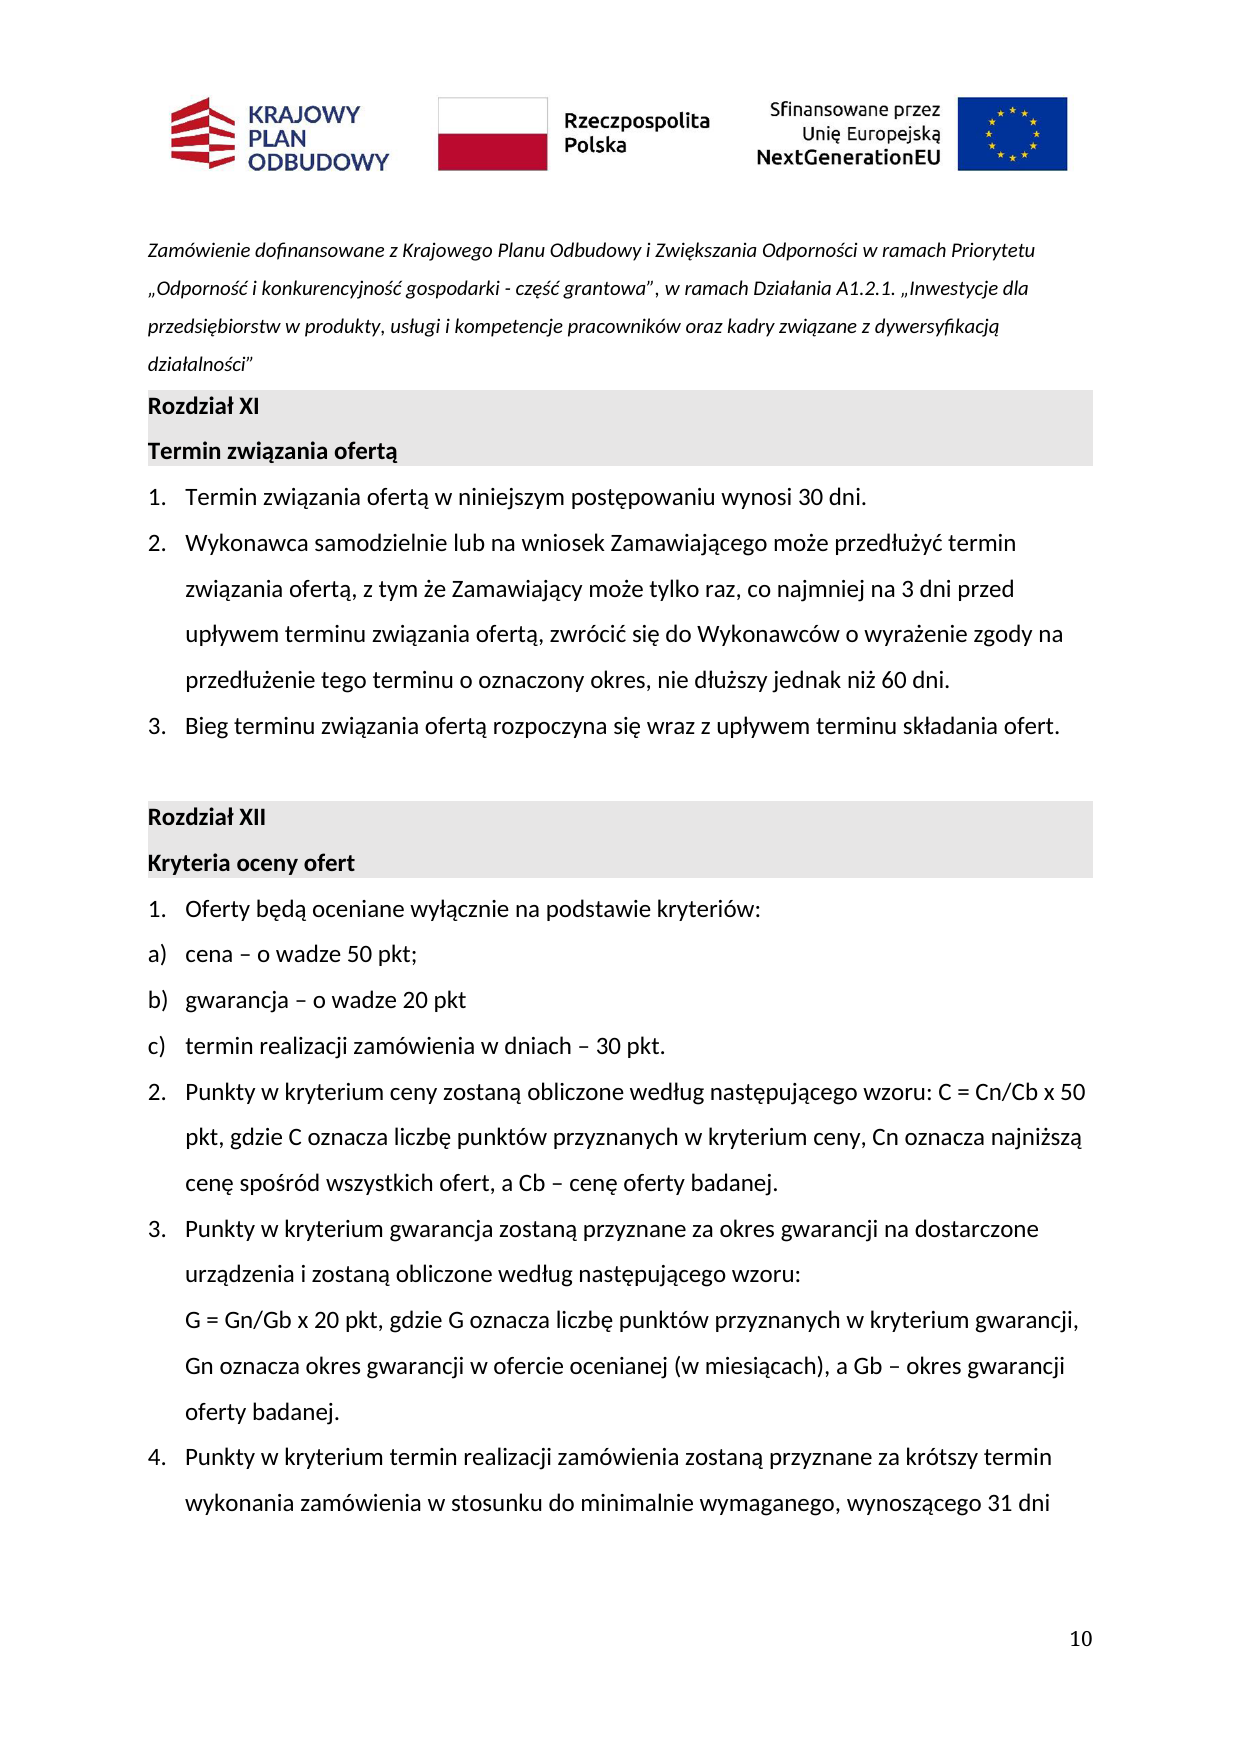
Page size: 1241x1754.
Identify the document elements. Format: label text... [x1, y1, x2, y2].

list G = Gn/Gb x 20 pkt, gdzie G oznacza liczbę punktów przyznanych w kryterium gwarancji, Gn oznacza okres gwarancji w ofercie ocenianej (w miesiącach), a Gb – okres gwarancji oferty badanej. [185, 1304, 1093, 1426]
picture [147, 73, 1093, 195]
list Bieg terminu związania ofertą rozpoczyna się wraz z upływem terminu składania ofert. [148, 710, 1093, 740]
list Termin związania ofertą w niniejszym postępowaniu wynosi 30 dni. [148, 481, 1093, 512]
list Punkty w kryterium gwarancja zostaną przyznane za okres gwarancji na dostarczone urządzenia i zostaną obliczone według następującego wzoru: [148, 1213, 1093, 1289]
list Punkty w kryterium ceny zostaną obliczone według następującego wzoru: C = Cn/Cb x 50 pkt, gdzie C oznacza liczbę punktów przyznanych w kryterium ceny, Cn oznacza najniższą cenę spośród wszystkich ofert, a Cb – cenę oferty badanej. [148, 1076, 1093, 1198]
list termin realizacji zamówienia w dniach – 30 pkt. [148, 1030, 1093, 1061]
list Rozdział XI [148, 390, 1093, 420]
list Rozdział XII [148, 801, 1093, 832]
list Termin związania ofertą [148, 436, 1093, 466]
list Wykonawca samodzielnie lub na wniosek Zamawiającego może przedłużyć termin związania ofertą, z tym że Zamawiający może tylko raz, co najmniej na 3 dni przed upływem terminu związania ofertą, zwrócić się do Wykonawców o wyrażenie zgody na przedłużenie tego terminu o oznaczony okres, nie dłuższy jednak niż 60 dni. [148, 527, 1093, 695]
list Oferty będą oceniane wyłącznie na podstawie kryteriów: [148, 893, 1093, 923]
list Kryteria oceny ofert [148, 847, 1093, 878]
list gwarancja – o wadze 20 pkt [148, 984, 1093, 1015]
list cena – o wadze 50 pkt; [148, 938, 1093, 969]
